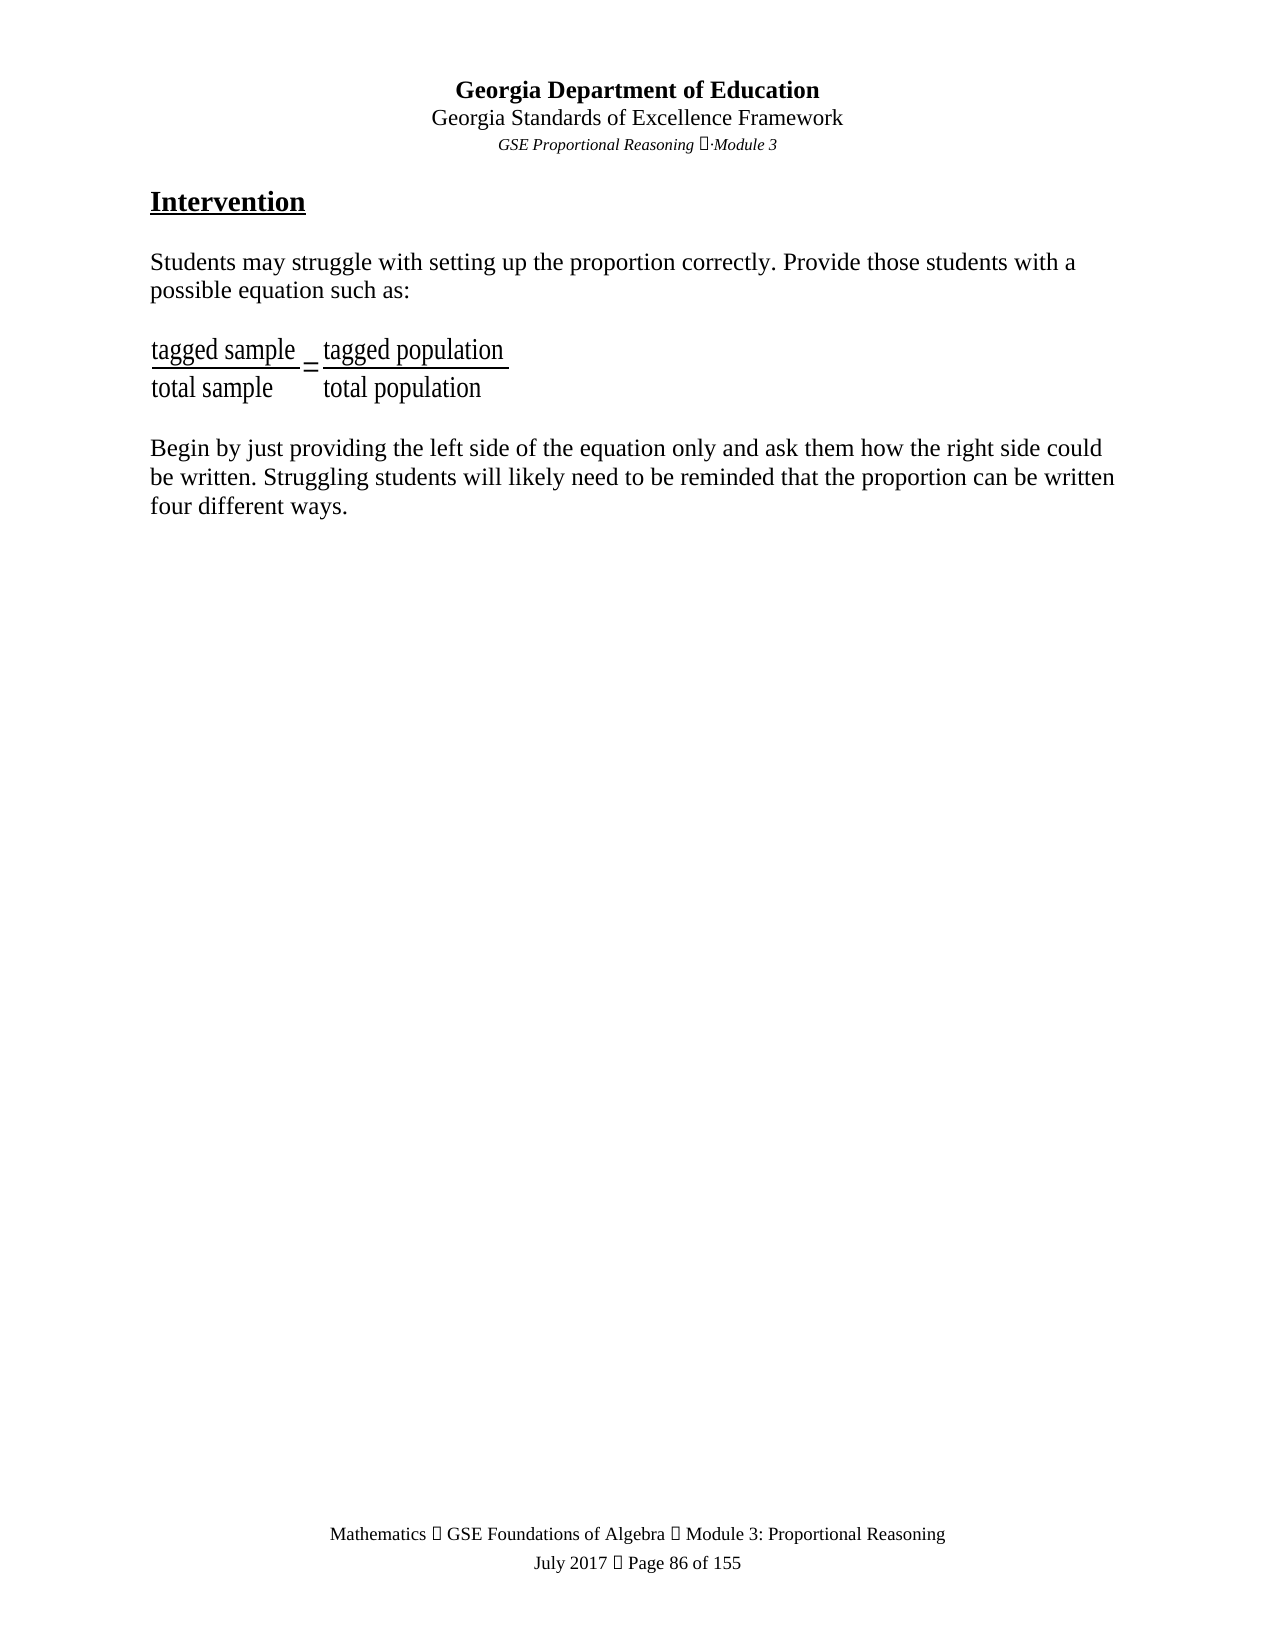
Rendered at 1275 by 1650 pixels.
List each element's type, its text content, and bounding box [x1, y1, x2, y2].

text Begin by just providing the left side of the equation only and ask them how the right side could be written. Struggling students will likely need to be reminded that the proportion can be written four different ways. [150, 433, 1125, 520]
text Intervention [150, 184, 1125, 218]
text Students may struggle with setting up the proportion correctly. Provide those students with a possible equation such as: [150, 247, 1125, 304]
